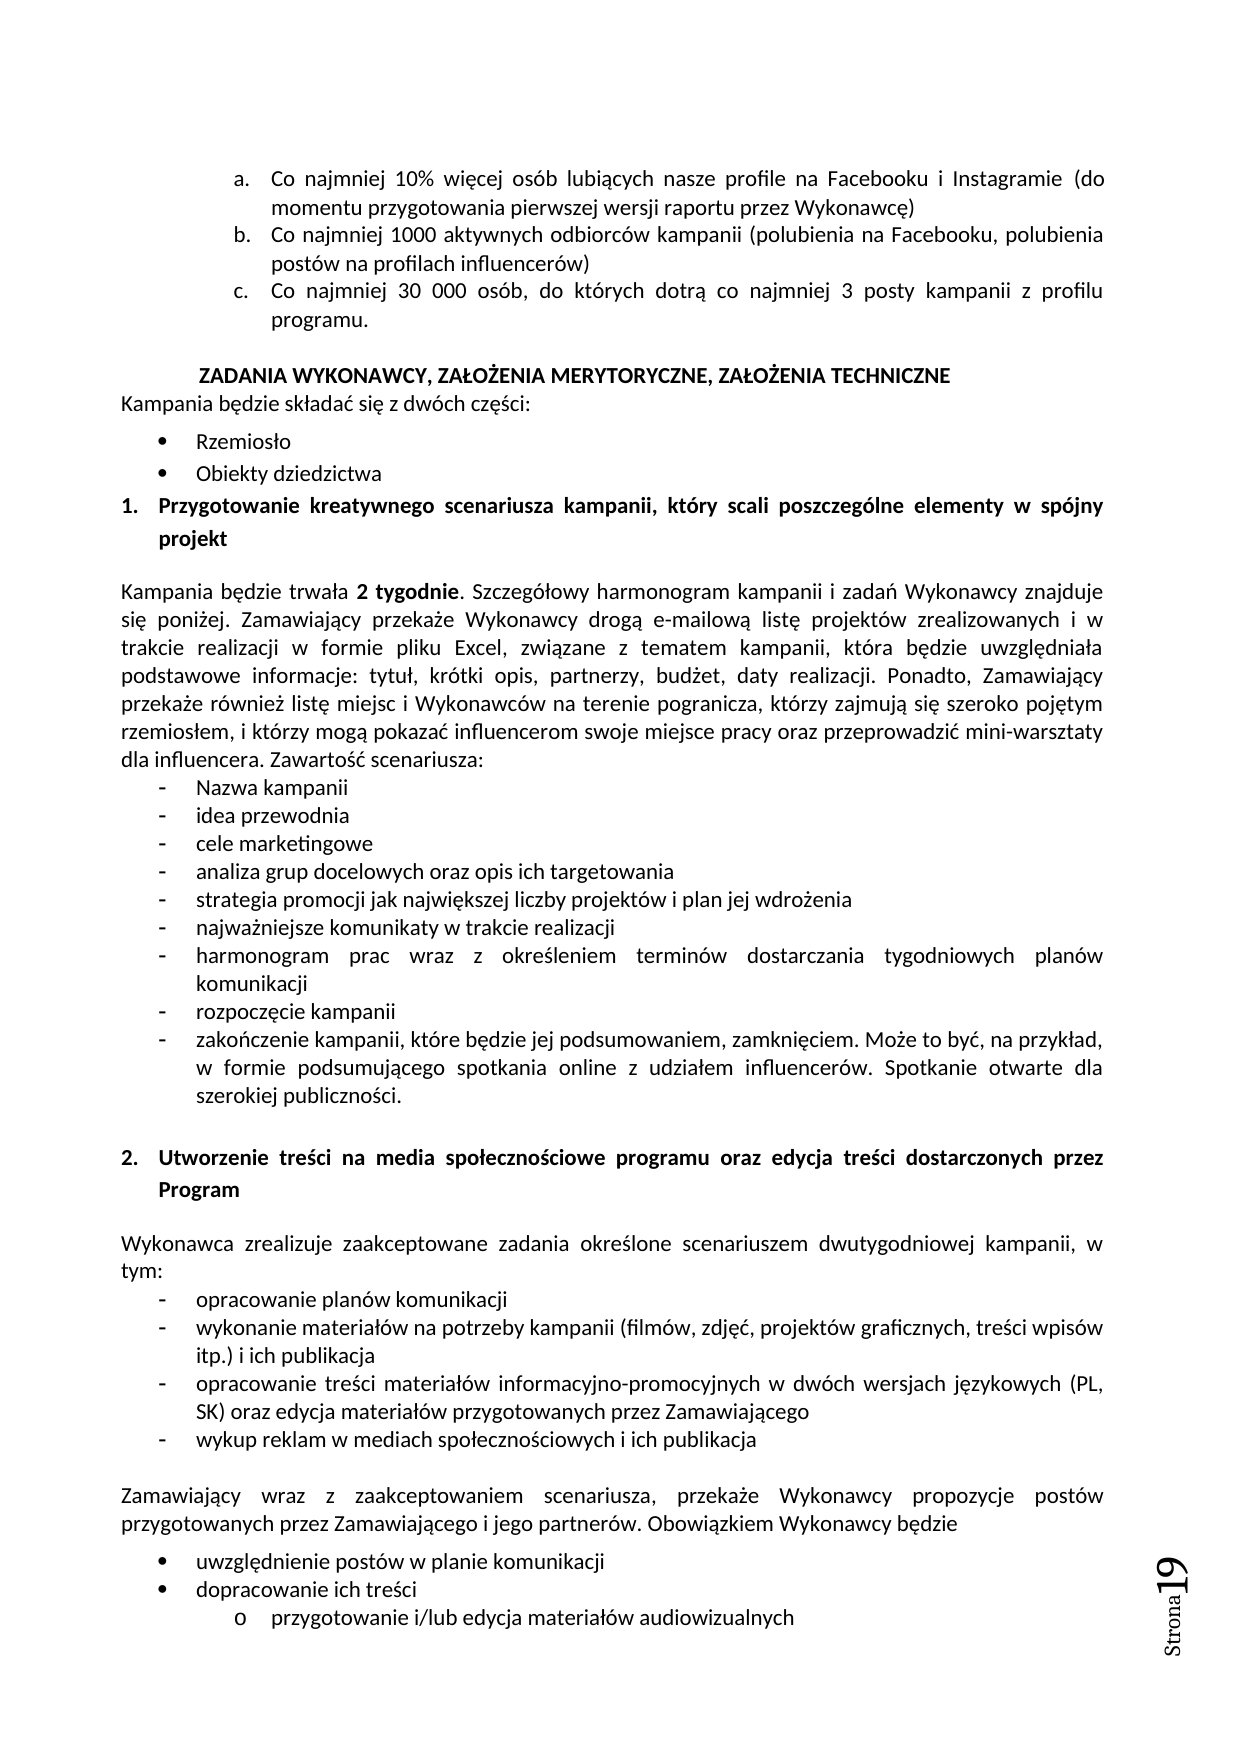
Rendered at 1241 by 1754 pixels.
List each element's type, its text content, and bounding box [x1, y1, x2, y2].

text Wykonawca zrealizuje zaakceptowane zadania określone scenariuszem dwutygodniowej kampanii, w tym: [121, 1229, 1105, 1285]
list uwzględnienie postów w planie komunikacji [158, 1547, 1105, 1575]
list strategia promocji jak największej liczby projektów i plan jej wdrożenia [158, 885, 1105, 913]
text Kampania będzie trwała 2 tygodnie. Szczegółowy harmonogram kampanii i zadań Wykonawcy znajduje się poniżej. Zamawiający przekaże Wykonawcy drogą e-mailową listę projektów zrealizowanych i w trakcie realizacji w formie pliku Excel, związane z tematem kampanii, która będzie uwzględniała podstawowe informacje: tytuł, krótki opis, partnerzy, budżet, daty realizacji. Ponadto, Zamawiający przekaże również listę miejsc i Wykonawców na terenie pogranicza, którzy zajmują się szeroko pojętym rzemiosłem, i którzy mogą pokazać influencerom swoje miejsce pracy oraz przeprowadzić mini-warsztaty dla influencera. Zawartość scenariusza: [121, 577, 1105, 773]
text Zamawiający wraz z zaakceptowaniem scenariusza, przekaże Wykonawcy propozycje postów przygotowanych przez Zamawiającego i jego partnerów. Obowiązkiem Wykonawcy będzie [121, 1481, 1105, 1537]
list opracowanie treści materiałów informacyjno-promocyjnych w dwóch wersjach językowych (PL, SK) oraz edycja materiałów przygotowanych przez Zamawiającego [158, 1369, 1105, 1425]
subtitle ZADANIA WYKONAWCY, ZAŁOŻENIA MERYTORYCZNE, ZAŁOŻENIA TECHNICZNE [199, 361, 1105, 389]
list dopracowanie ich treści [158, 1575, 1105, 1603]
list Nazwa kampanii [158, 773, 1105, 801]
list wykup reklam w mediach społecznościowych i ich publikacja [158, 1425, 1105, 1453]
list Przygotowanie kreatywnego scenariusza kampanii, który scali poszczególne elementy w spójny projekt [121, 492, 1105, 552]
list Co najmniej 1000 aktywnych odbiorców kampanii (polubienia na Facebooku, polubienia postów na profilach influencerów) [233, 221, 1105, 277]
list rozpoczęcie kampanii [158, 997, 1105, 1025]
list Obiekty dziedzictwa [158, 459, 1105, 487]
list idea przewodnia [158, 801, 1105, 829]
list Rzemiosło [158, 427, 1105, 455]
list cele marketingowe [158, 829, 1105, 857]
list opracowanie planów komunikacji [158, 1285, 1105, 1313]
list harmonogram prac wraz z określeniem terminów dostarczania tygodniowych planów komunikacji [158, 941, 1105, 997]
list zakończenie kampanii, które będzie jej podsumowaniem, zamknięciem. Może to być, na przykład, w formie podsumującego spotkania online z udziałem influencerów. Spotkanie otwarte dla szerokiej publiczności. [158, 1025, 1105, 1109]
list przygotowanie i/lub edycja materiałów audiowizualnych [233, 1603, 1105, 1632]
list Co najmniej 10% więcej osób lubiących nasze profile na Facebooku i Instagramie (do momentu przygotowania pierwszej wersji raportu przez Wykonawcę) [233, 164, 1105, 221]
text Kampania będzie składać się z dwóch części: [121, 389, 1105, 417]
list Utworzenie treści na media społecznościowe programu oraz edycja treści dostarczonych przez Program [121, 1143, 1105, 1204]
list analiza grup docelowych oraz opis ich targetowania [158, 857, 1105, 885]
list Co najmniej 30 000 osób, do których dotrą co najmniej 3 posty kampanii z profilu programu. [233, 277, 1105, 333]
list najważniejsze komunikaty w trakcie realizacji [158, 913, 1105, 941]
list wykonanie materiałów na potrzeby kampanii (filmów, zdjęć, projektów graficznych, treści wpisów itp.) i ich publikacja [158, 1313, 1105, 1369]
